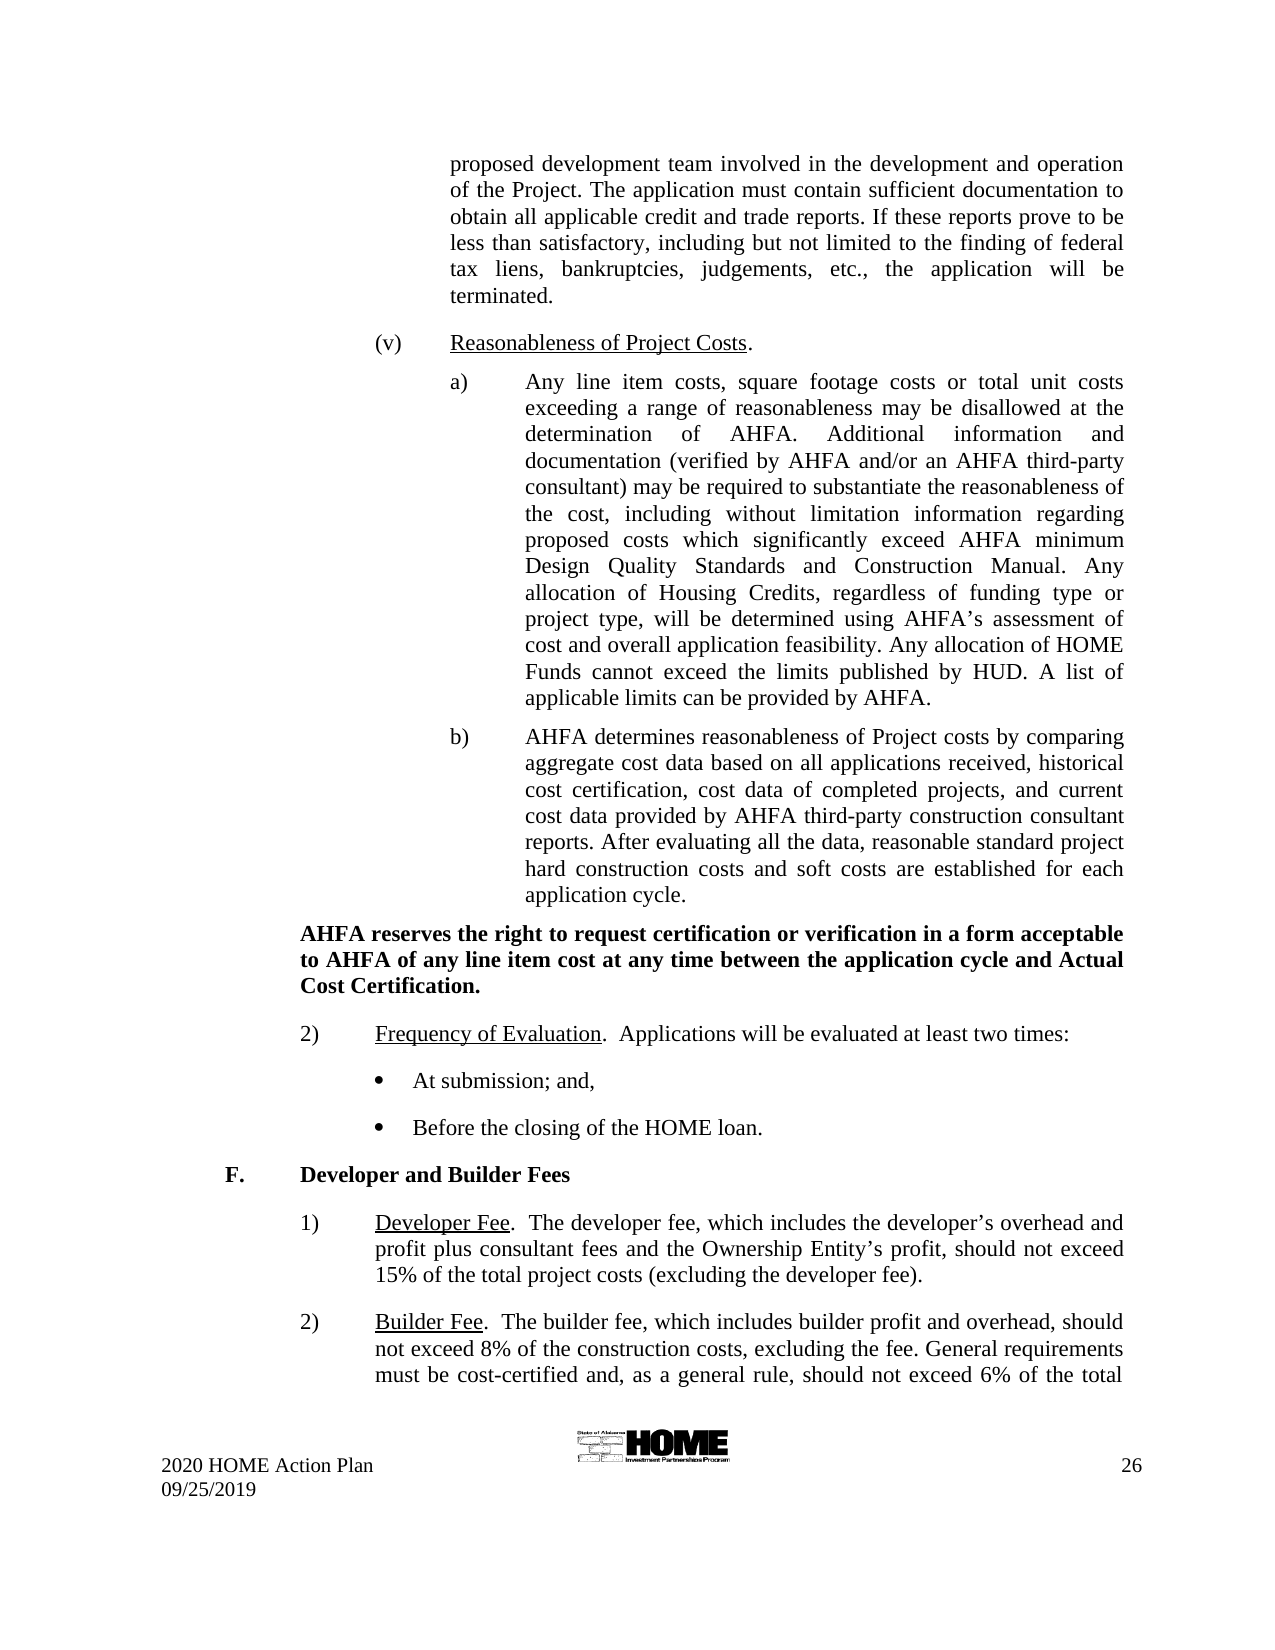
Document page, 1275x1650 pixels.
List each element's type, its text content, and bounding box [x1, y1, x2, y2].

text AHFA determines reasonableness of Project costs by comparing aggregate cost data based on all applications received, historical cost certification, cost data of completed projects, and current cost data provided by AHFA third-party construction consultant reports. After evaluating all the data, reasonable standard project hard construction costs and soft costs are established for each application cycle. [450, 723, 1125, 907]
text Developer and Builder Fees [225, 1161, 1125, 1188]
text Any line item costs, square footage costs or total unit costs exceeding a range of reasonableness may be disallowed at the determination of AHFA. Additional information and documentation (verified by AHFA and/or an AHFA third-party consultant) may be required to substantiate the reasonableness of the cost, including without limitation information regarding proposed costs which significantly exceed AHFA minimum Design Quality Standards and Construction Manual. Any allocation of Housing Credits, regardless of funding type or project type, will be determined using AHFA’s assessment of cost and overall application feasibility. Any allocation of HOME Funds cannot exceed the limits published by HUD. A list of applicable limits can be provided by AHFA. [450, 368, 1125, 710]
text Before the closing of the HOME loan. [375, 1114, 1125, 1141]
text Reasonableness of Project Costs. [375, 329, 1125, 355]
list AHFA reserves the right to request certification or verification in a form acceptable to AHFA of any line item cost at any time between the application cycle and Actual Cost Certification. [300, 920, 1125, 999]
text At submission; and, [375, 1067, 1125, 1093]
picture [574, 1429, 730, 1462]
text Developer Fee. The developer fee, which includes the developer’s overhead and profit plus consultant fees and the Ownership Entity’s profit, should not exceed 15% of the total project costs (excluding the developer fee). [300, 1208, 1125, 1288]
text Frequency of Evaluation. Applications will be evaluated at least two times: [300, 1020, 1125, 1046]
